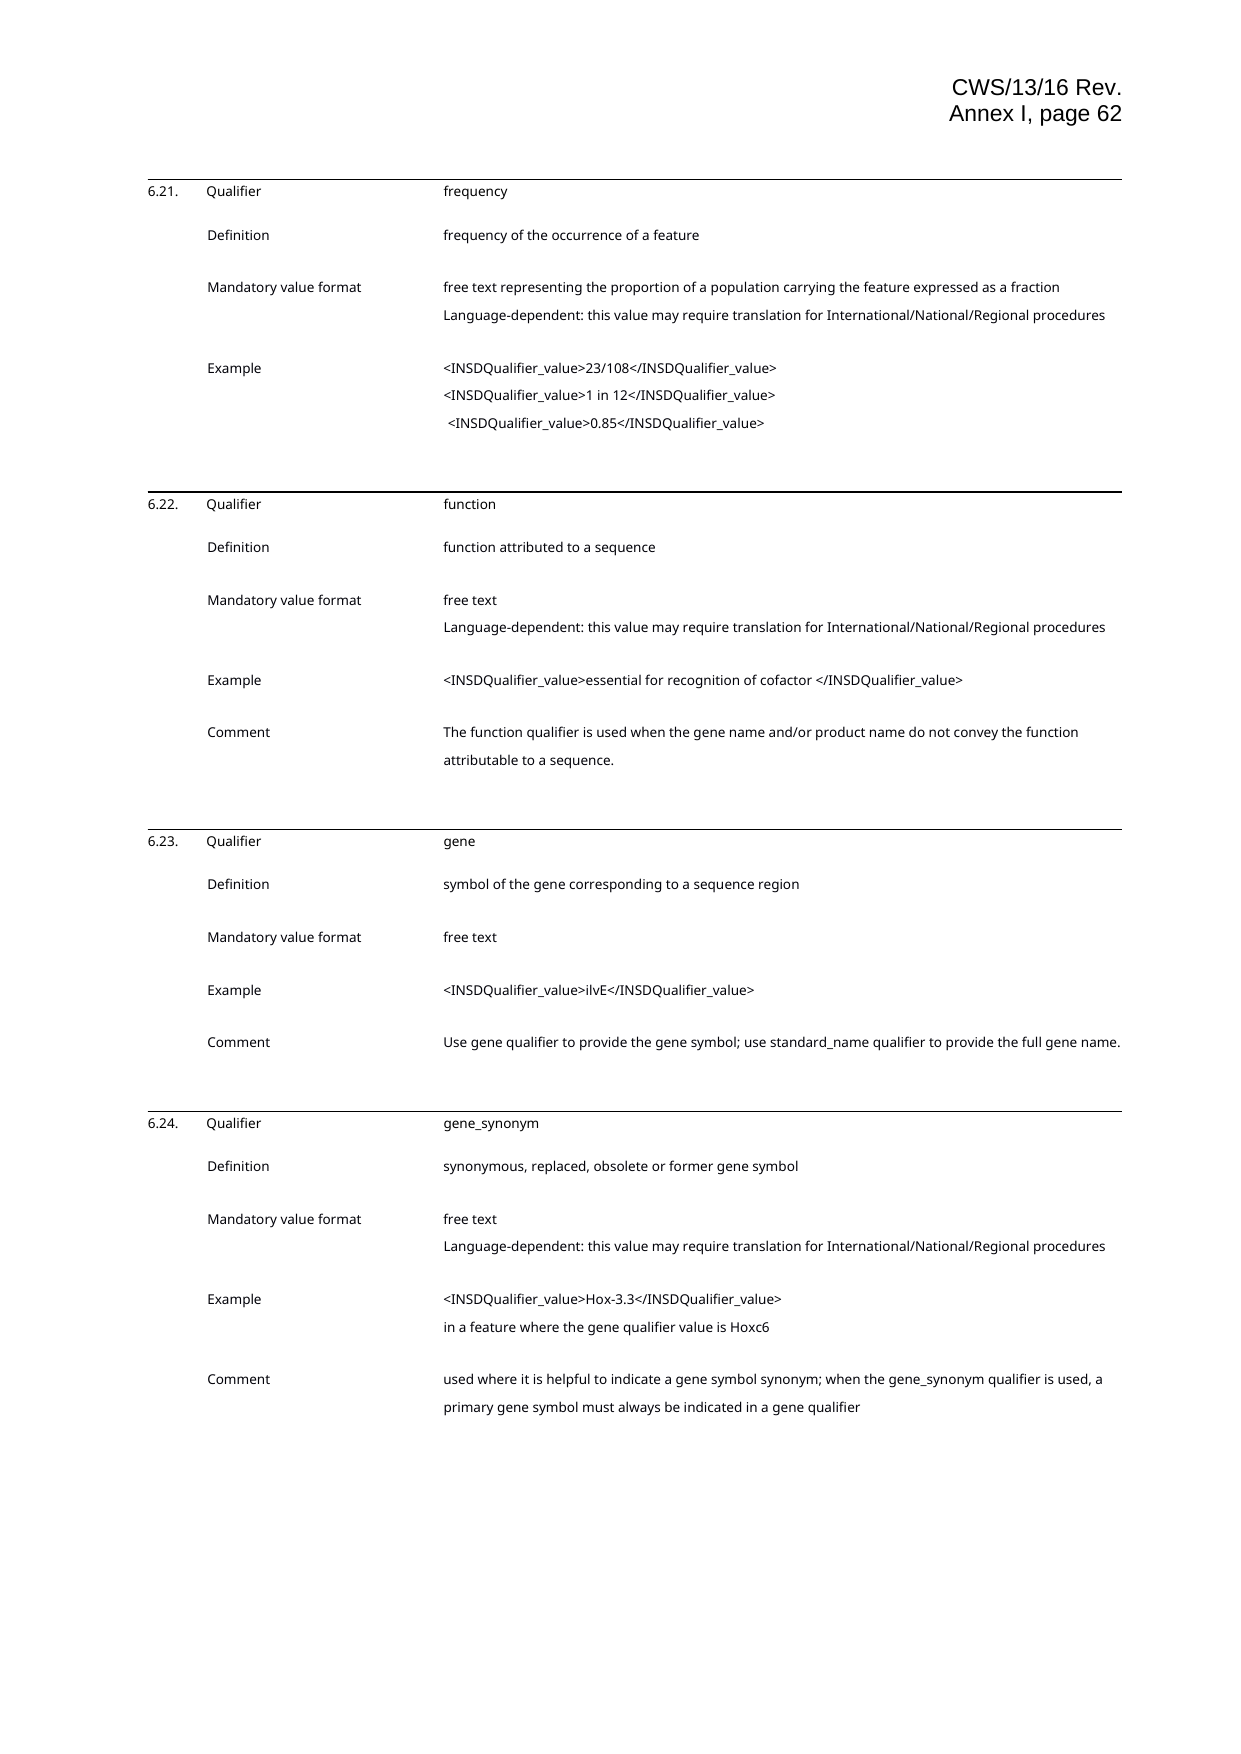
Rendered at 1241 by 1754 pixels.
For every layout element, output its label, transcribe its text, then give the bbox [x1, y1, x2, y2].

text Definition symbol of the gene corresponding to a sequence region [207, 875, 1122, 894]
text Mandatory value format free text Language-dependent: this value may require translation for International/National/Regional procedures [207, 1210, 1122, 1256]
text Qualifier frequency [148, 180, 1122, 201]
text Definition synonymous, replaced, obsolete or former gene symbol [207, 1157, 1122, 1176]
text Comment Use gene qualifier to provide the gene symbol; use standard_name qualifier to provide the full gene name. [207, 1033, 1122, 1051]
text Definition frequency of the occurrence of a feature [207, 226, 1122, 244]
text Mandatory value format free text Language-dependent: this value may require translation for International/National/Regional procedures [207, 591, 1122, 637]
text Qualifier gene [148, 830, 1122, 850]
text Language-dependent: this value may require translation for International/National/Regional procedures [443, 306, 1122, 324]
text <INSDQualifier_value>0.85</INSDQualifier_value> [432, 414, 1122, 432]
text <INSDQualifier_value>1 in 12</INSDQualifier_value> [443, 386, 1122, 405]
text Comment The function qualifier is used when the gene name and/or product name do not convey the function attributable to a sequence. [207, 723, 1122, 769]
text Qualifier gene_synonym [148, 1112, 1122, 1132]
text Comment used where it is helpful to indicate a gene symbol synonym; when the gene_synonym qualifier is used, a primary gene symbol must always be indicated in a gene qualifier [207, 1370, 1122, 1416]
text Example <INSDQualifier_value>essential for recognition of cofactor </INSDQualifier_value> [207, 671, 1122, 689]
text Definition function attributed to a sequence [207, 538, 1122, 556]
text Example <INSDQualifier_value>Hox-3.3</INSDQualifier_value> [207, 1290, 1122, 1308]
text Example <INSDQualifier_value>ilvE</INSDQualifier_value> [207, 980, 1122, 999]
text in a feature where the gene qualifier value is Hoxc6 [443, 1318, 1122, 1336]
text Mandatory value format free text representing the proportion of a population carrying the feature expressed as a fraction [207, 278, 1122, 297]
text Qualifier function [148, 493, 1122, 513]
text Example <INSDQualifier_value>23/108</INSDQualifier_value> [207, 359, 1122, 377]
text Mandatory value format free text [207, 928, 1122, 946]
